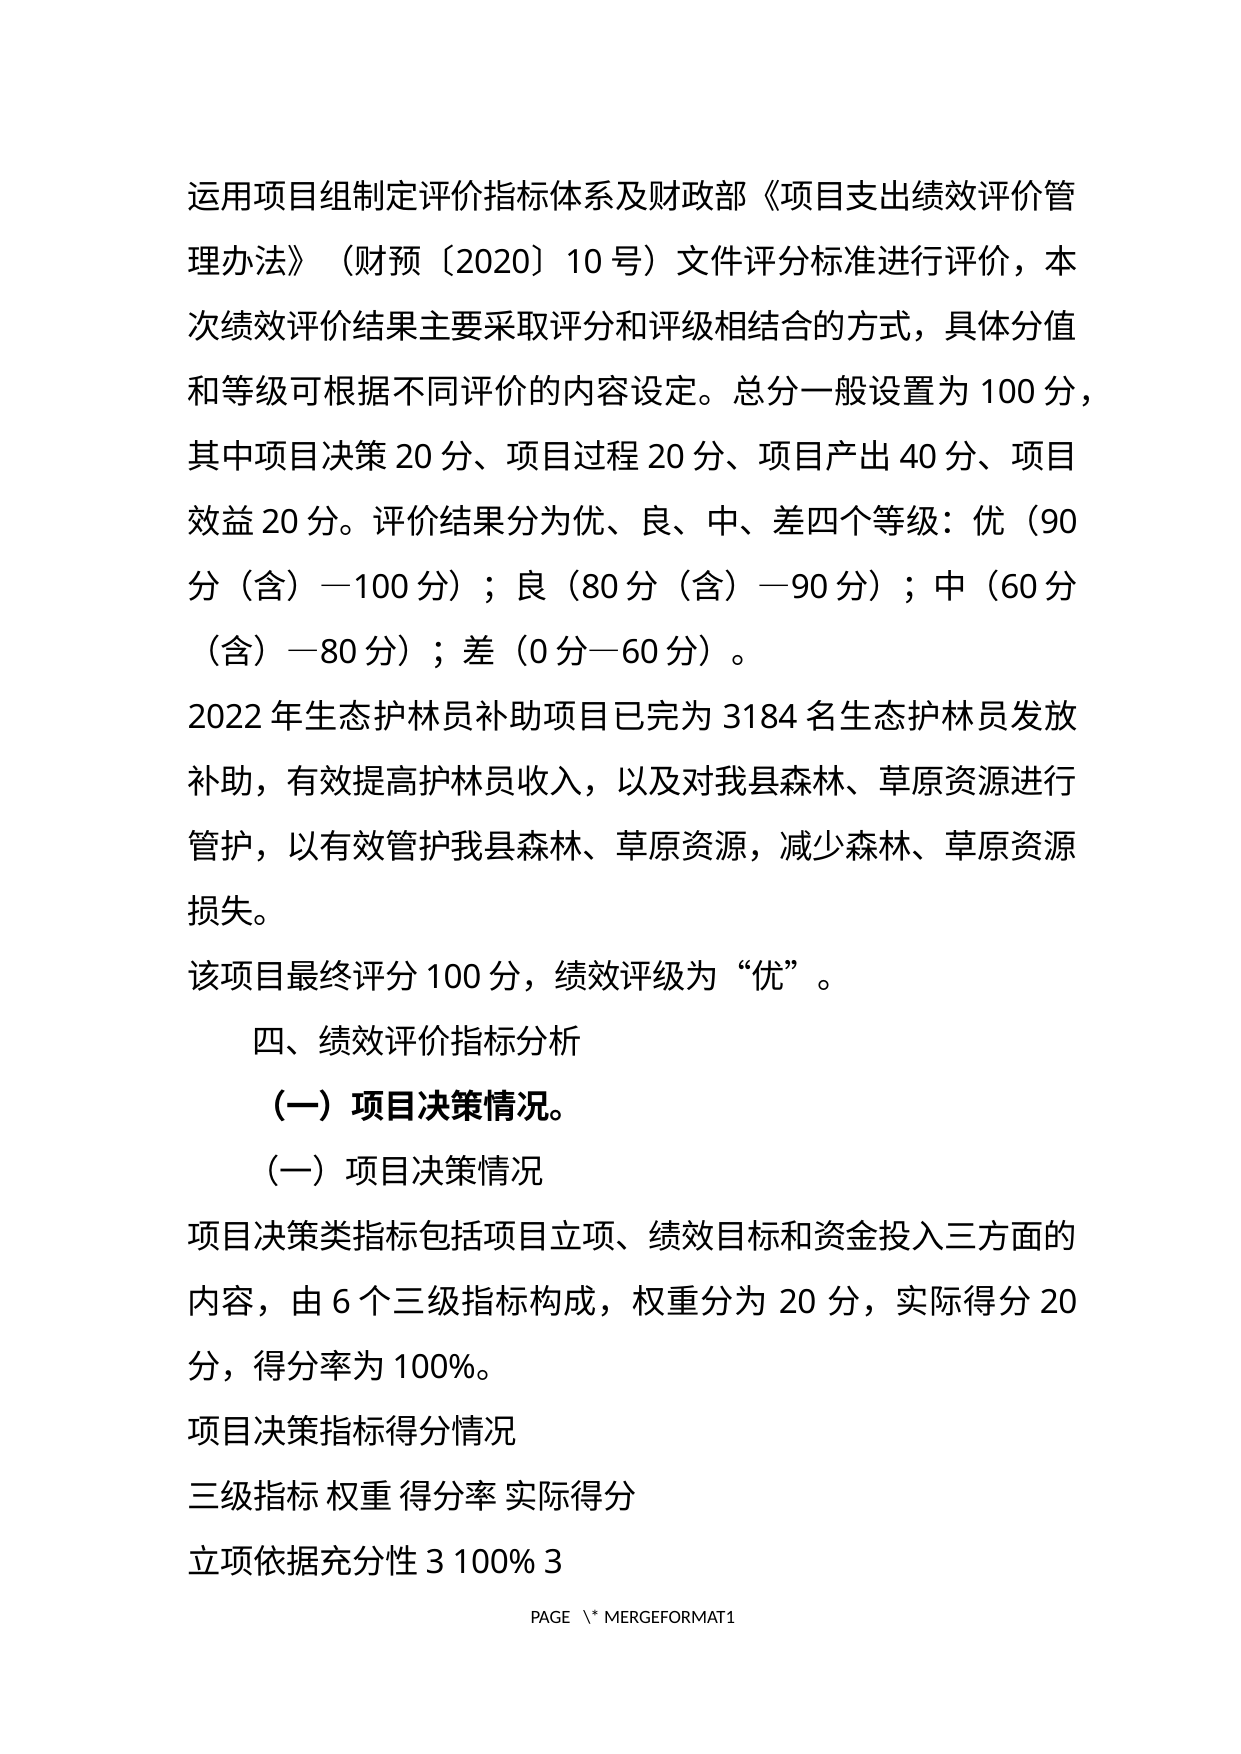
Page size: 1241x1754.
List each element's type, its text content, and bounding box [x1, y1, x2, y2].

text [187, 1137, 1078, 1592]
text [187, 162, 1078, 1007]
text 四、绩效评价指标分析 [187, 1007, 1078, 1072]
text （一）项目决策情况。 [187, 1072, 1078, 1137]
